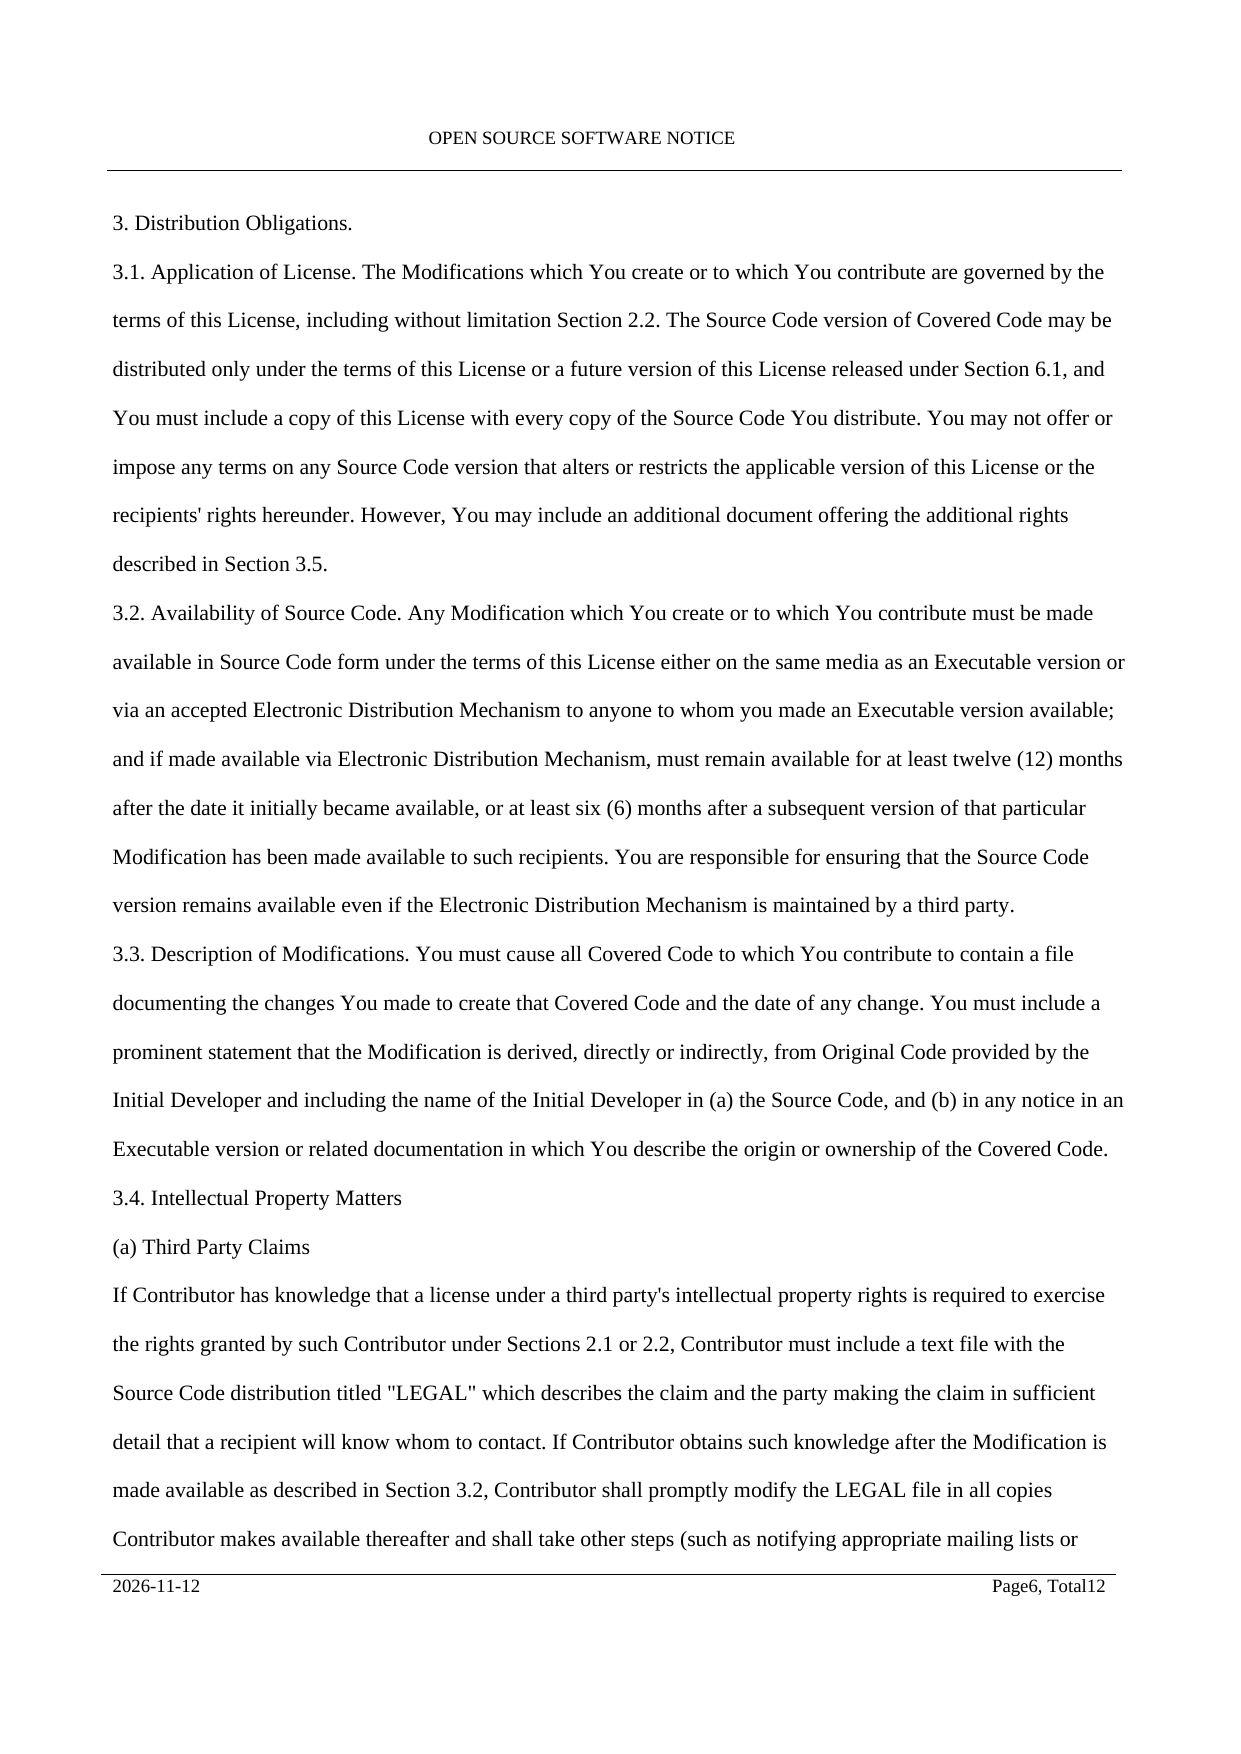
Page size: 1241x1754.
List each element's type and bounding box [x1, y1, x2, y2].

text [112, 206, 1128, 1555]
